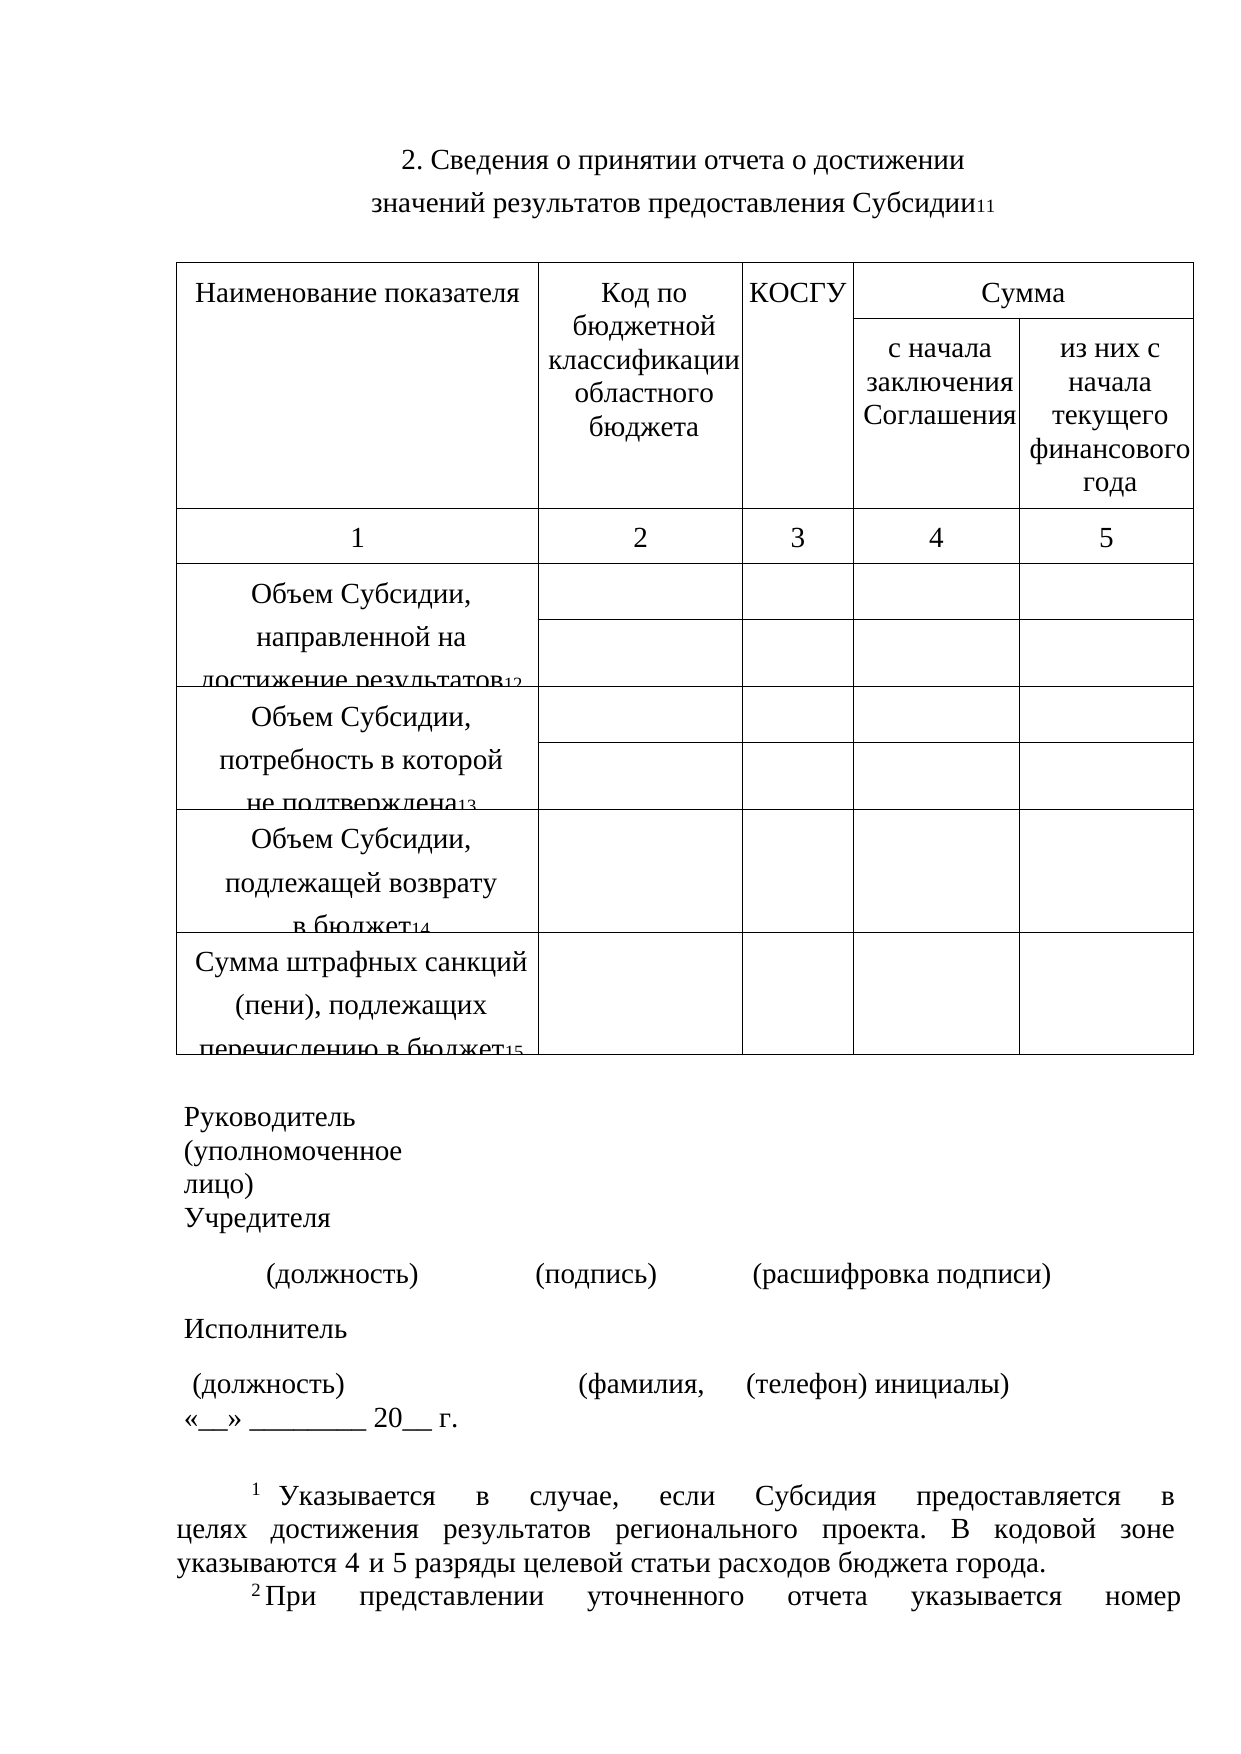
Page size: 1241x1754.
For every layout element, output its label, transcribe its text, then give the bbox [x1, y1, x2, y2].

table_cell [539, 564, 742, 619]
text Руководитель (уполномоченное лицо) Учредителя [184, 1099, 402, 1234]
table_cell 5 [1020, 509, 1193, 563]
text (должность) (фамилия, (телефон) инициалы) [192, 1367, 1118, 1400]
table_cell [1020, 810, 1193, 932]
table_cell [1020, 564, 1193, 619]
table_cell Объем Субсидии, потребность в которой не подтверждена13 [177, 687, 538, 809]
table_cell [539, 933, 742, 1054]
text 2. Сведения о принятии отчета о достижении значений результатов предоставления Субсидии11 [343, 142, 1023, 228]
table_cell [1020, 933, 1193, 1054]
table_header КОСГУ [743, 263, 853, 508]
table_cell Сумма штрафных санкций (пени), подлежащих перечислению в бюджет15 [177, 933, 538, 1054]
table_header Наименование показателя [177, 263, 538, 508]
table_cell Объем Субсидии, направленной на достижение результатов12 [177, 564, 538, 686]
table_cell [743, 933, 853, 1054]
text Исполнитель [184, 1311, 1183, 1344]
table_cell [854, 564, 1019, 619]
table_cell [854, 933, 1019, 1054]
table_cell [743, 810, 853, 932]
table_header Код по бюджетной классификации областного бюджета [539, 263, 742, 508]
table_cell [743, 743, 853, 809]
table_cell [539, 620, 742, 686]
table_cell Объем Субсидии, подлежащей возврату в бюджет14 [177, 810, 538, 932]
table_cell [539, 810, 742, 932]
table_cell 4 [854, 509, 1019, 563]
table_cell [743, 564, 853, 619]
text (должность) (подпись) (расшифровка подписи) [266, 1256, 1146, 1289]
table_cell 2 [539, 509, 742, 563]
table_cell [1020, 620, 1193, 686]
table_cell [539, 687, 742, 742]
table_cell из них с начала текущего финансового года [1020, 319, 1193, 508]
table_header Сумма [854, 263, 1193, 318]
table_cell [854, 687, 1019, 742]
text «__» ________ 20__ г. [184, 1400, 1183, 1434]
table_cell [854, 810, 1019, 932]
table_cell [854, 620, 1019, 686]
table_cell [1020, 687, 1193, 742]
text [177, 1578, 1188, 1612]
text 1 Указывается в случае, если Субсидия предоставляется в целях достижения результатов регионального проекта. В кодовой зоне указываются 4 и 5 разряды целевой статьи расходов бюджета города. [176, 1478, 1175, 1578]
table_cell [743, 687, 853, 742]
table_cell [1020, 743, 1193, 809]
table_cell 3 [743, 509, 853, 563]
table_cell с начала заключения Соглашения [854, 319, 1019, 508]
table_cell [539, 743, 742, 809]
table_cell 1 [177, 509, 538, 563]
table_cell [743, 620, 853, 686]
table_cell [854, 743, 1019, 809]
